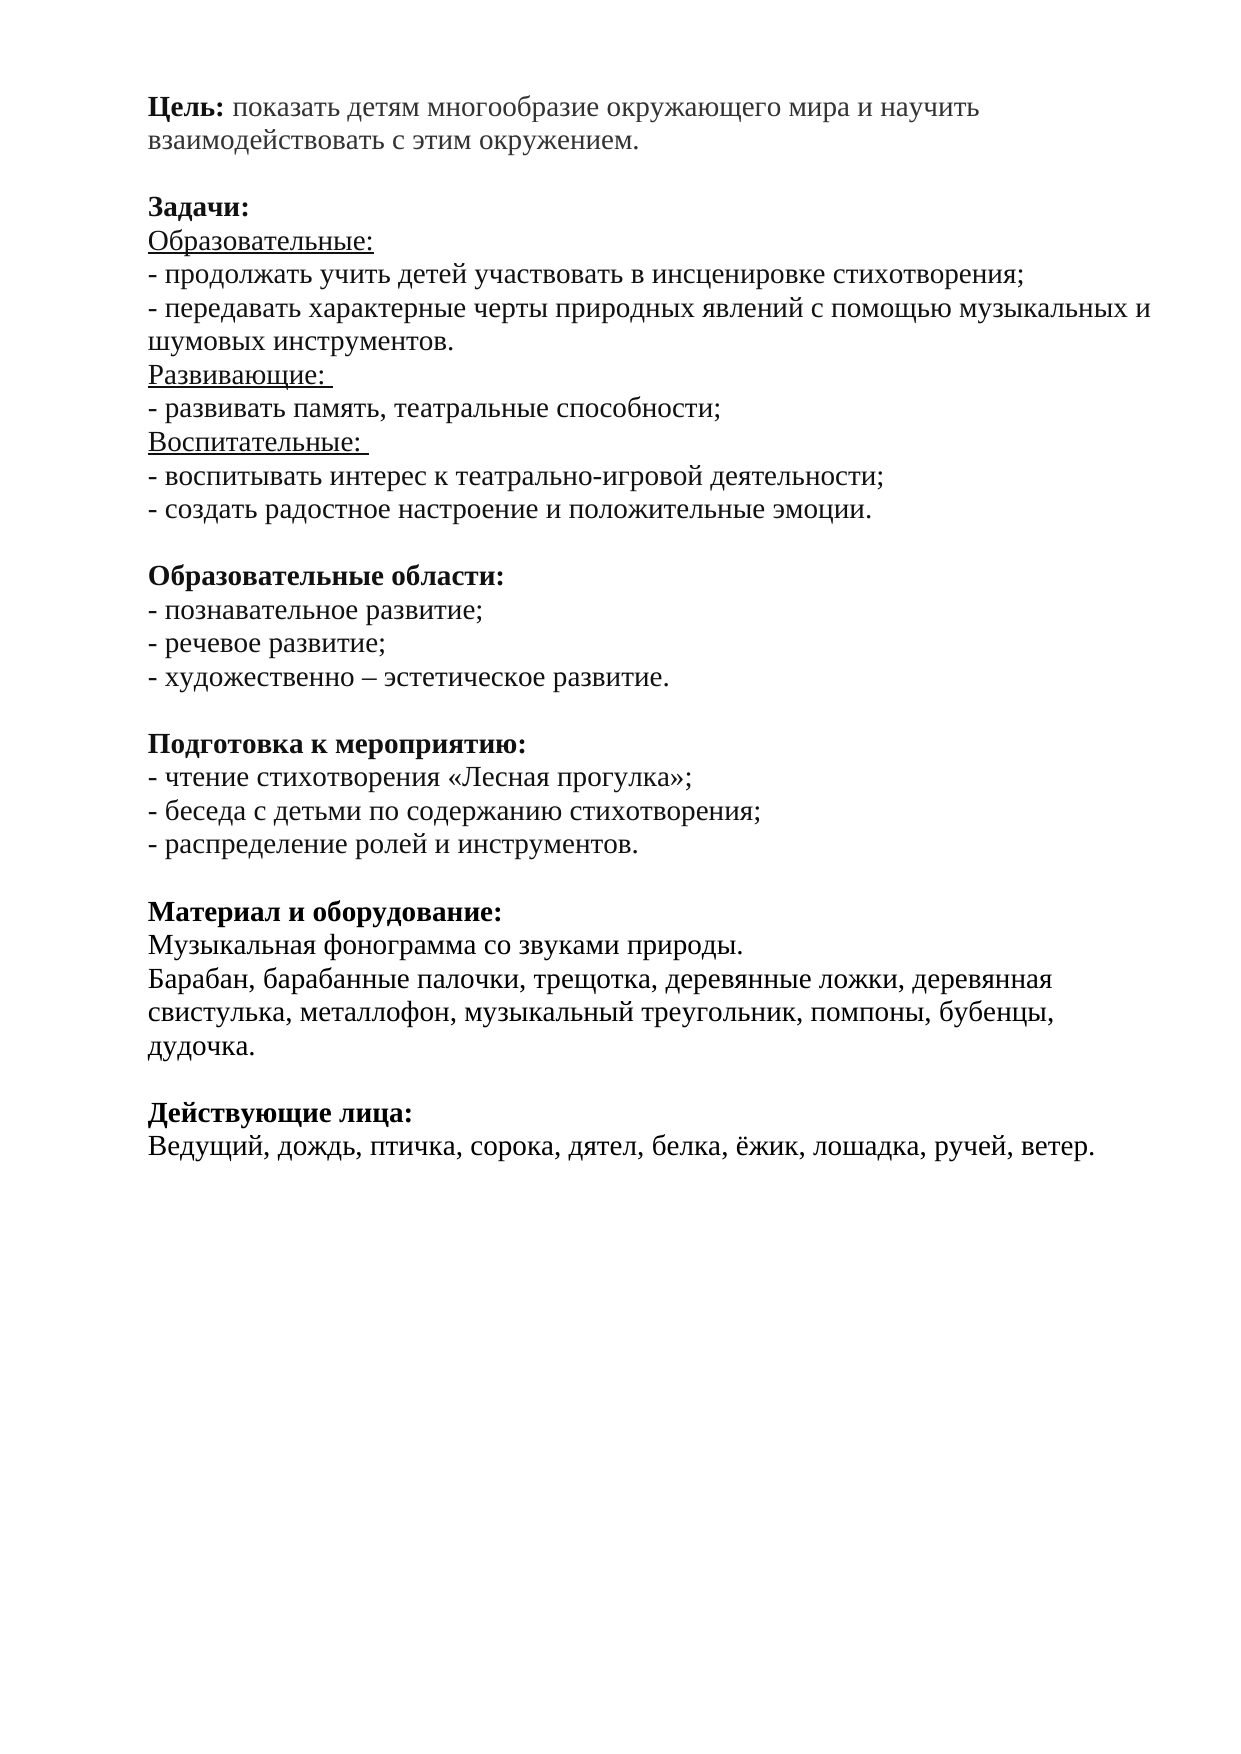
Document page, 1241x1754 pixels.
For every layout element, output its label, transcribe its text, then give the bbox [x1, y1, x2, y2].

text - познавательное развитие; [148, 592, 1152, 625]
text - художественно – эстетическое развитие. [148, 659, 1152, 692]
text - продолжать учить детей участвовать в инсценировке стихотворения; [148, 256, 1152, 290]
text - воспитывать интерес к театрально-игровой деятельности; [148, 458, 1152, 491]
text Материал и оборудование: [148, 894, 1152, 927]
text Образовательные: [148, 223, 1152, 256]
text - передавать характерные черты природных явлений с помощью музыкальных и шумовых инструментов. [148, 290, 1152, 357]
text Образовательные области: [148, 558, 1152, 592]
text - беседа с детьми по содержанию стихотворения; [148, 793, 1152, 827]
text - создать радостное настроение и положительные эмоции. [148, 491, 1152, 525]
text Цель: показать детям многообразие окружающего мира и научить взаимодействовать с этим окружением. [647, 89, 1152, 156]
text Действующие лица: [148, 1095, 1152, 1128]
text Барабан, барабанные палочки, трещотка, деревянные ложки, деревянная свистулька, металлофон, музыкальный треугольник, помпоны, бубенцы, дудочка. [148, 961, 1152, 1061]
text Подготовка к мероприятию: [148, 726, 1152, 759]
text Задачи: [148, 189, 1152, 223]
text Ведущий, дождь, птичка, сорока, дятел, белка, ёжик, лошадка, ручей, ветер. [148, 1128, 1152, 1162]
text - речевое развитие; [148, 625, 1152, 659]
text - распределение ролей и инструментов. [148, 827, 1152, 860]
text Музыкальная фонограмма со звуками природы. [148, 927, 1152, 961]
text - чтение стихотворения «Лесная прогулка»; [148, 759, 1152, 793]
text - развивать память, театральные способности; [148, 391, 1152, 424]
text Развивающие: [148, 357, 1152, 391]
text Воспитательные: [148, 424, 1152, 458]
